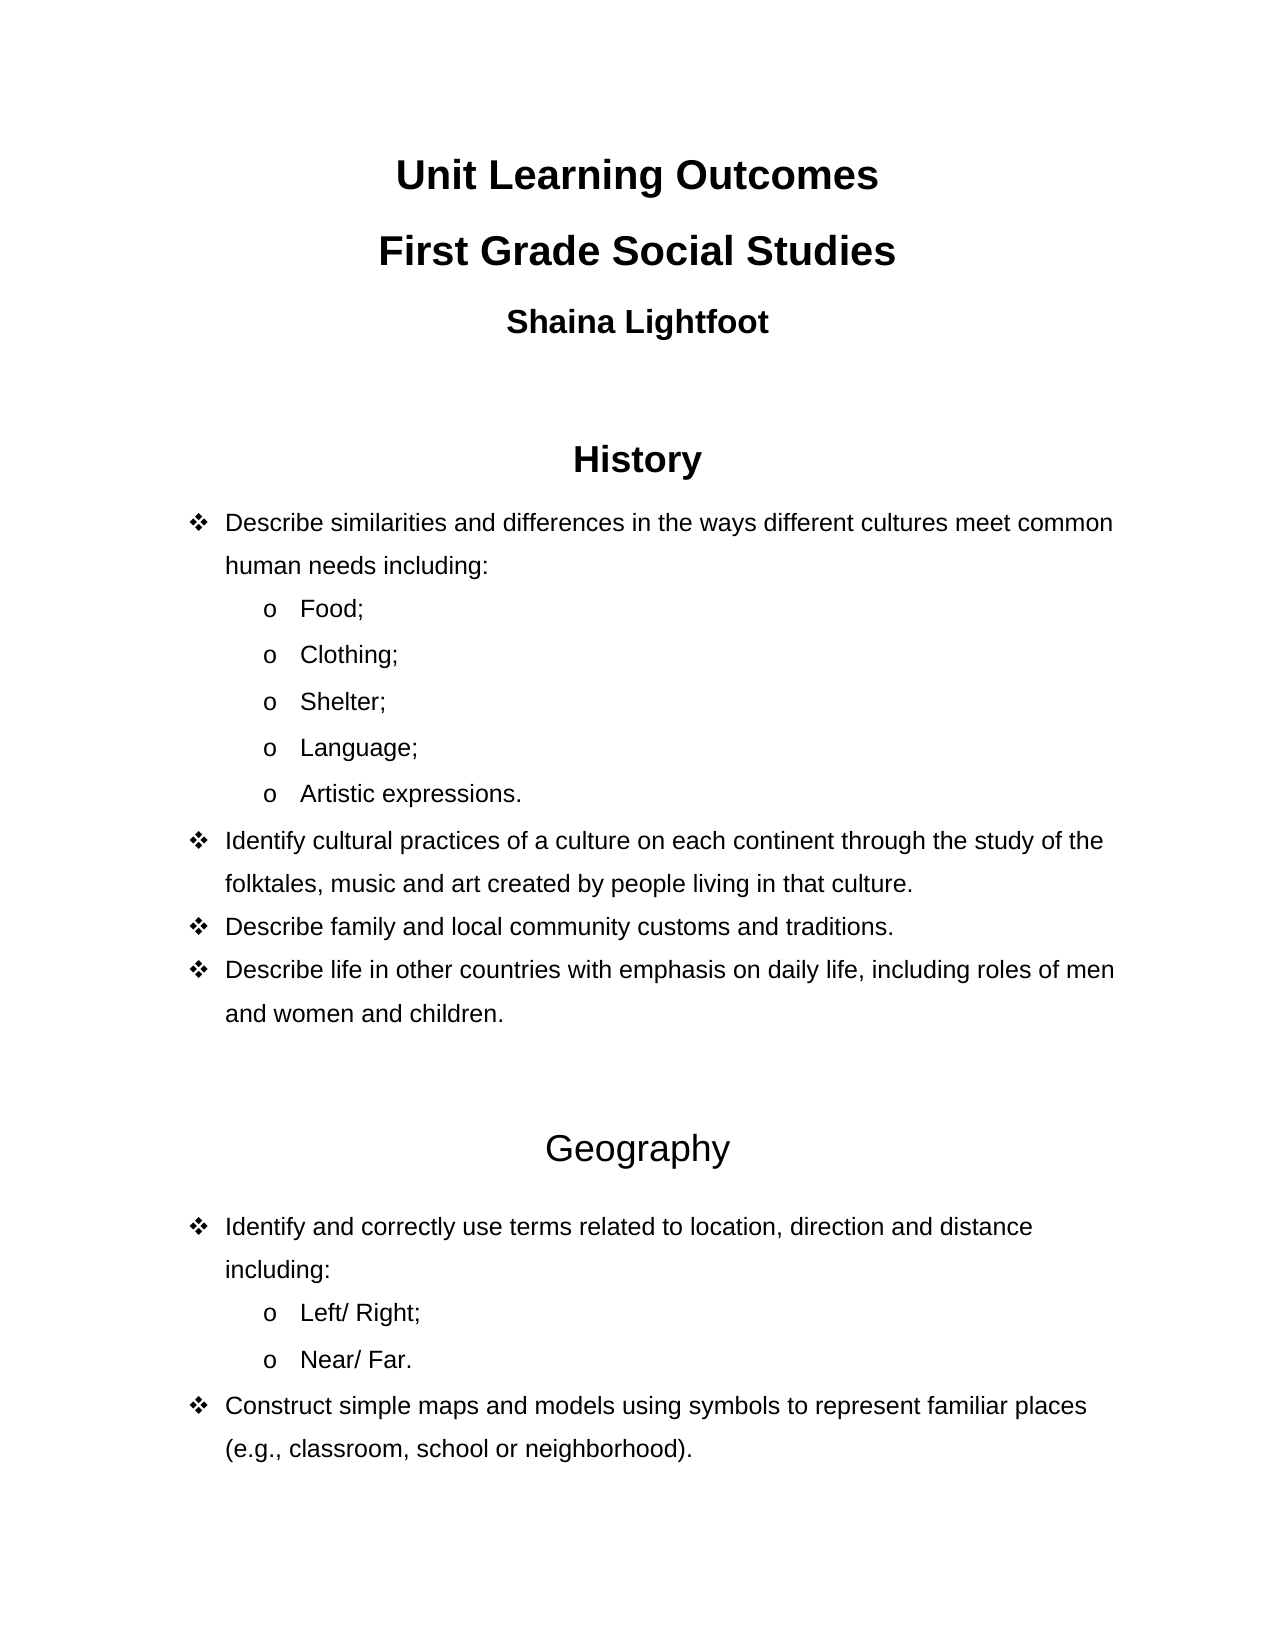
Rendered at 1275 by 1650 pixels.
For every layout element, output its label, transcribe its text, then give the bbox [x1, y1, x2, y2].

list Food; [262, 594, 1125, 625]
list Construct simple maps and models using symbols to represent familiar places (e.g., classroom, school or neighborhood). [187, 1391, 1125, 1463]
list Left/ Right; [262, 1298, 1125, 1329]
list Artistic expressions. [262, 779, 1125, 810]
text Shaina Lightfoot [150, 302, 1125, 340]
list Describe similarities and differences in the ways different cultures meet common human needs including: [187, 508, 1125, 580]
list Identify and correctly use terms related to location, direction and distance including: [187, 1212, 1125, 1284]
text First Grade Social Studies [150, 226, 1125, 274]
list Describe life in other countries with emphasis on daily life, including roles of men and women and children. [187, 955, 1125, 1027]
list Clothing; [262, 640, 1125, 671]
text Unit Learning Outcomes [150, 150, 1125, 198]
list Language; [262, 733, 1125, 764]
text Geography [150, 1127, 1125, 1170]
list Near/ Far. [262, 1345, 1125, 1376]
list Identify cultural practices of a culture on each continent through the study of the folktales, music and art created by people living in that culture. [187, 826, 1125, 898]
list Describe family and local community customs and traditions. [187, 912, 1125, 941]
text History [150, 437, 1125, 480]
list Shelter; [262, 687, 1125, 718]
